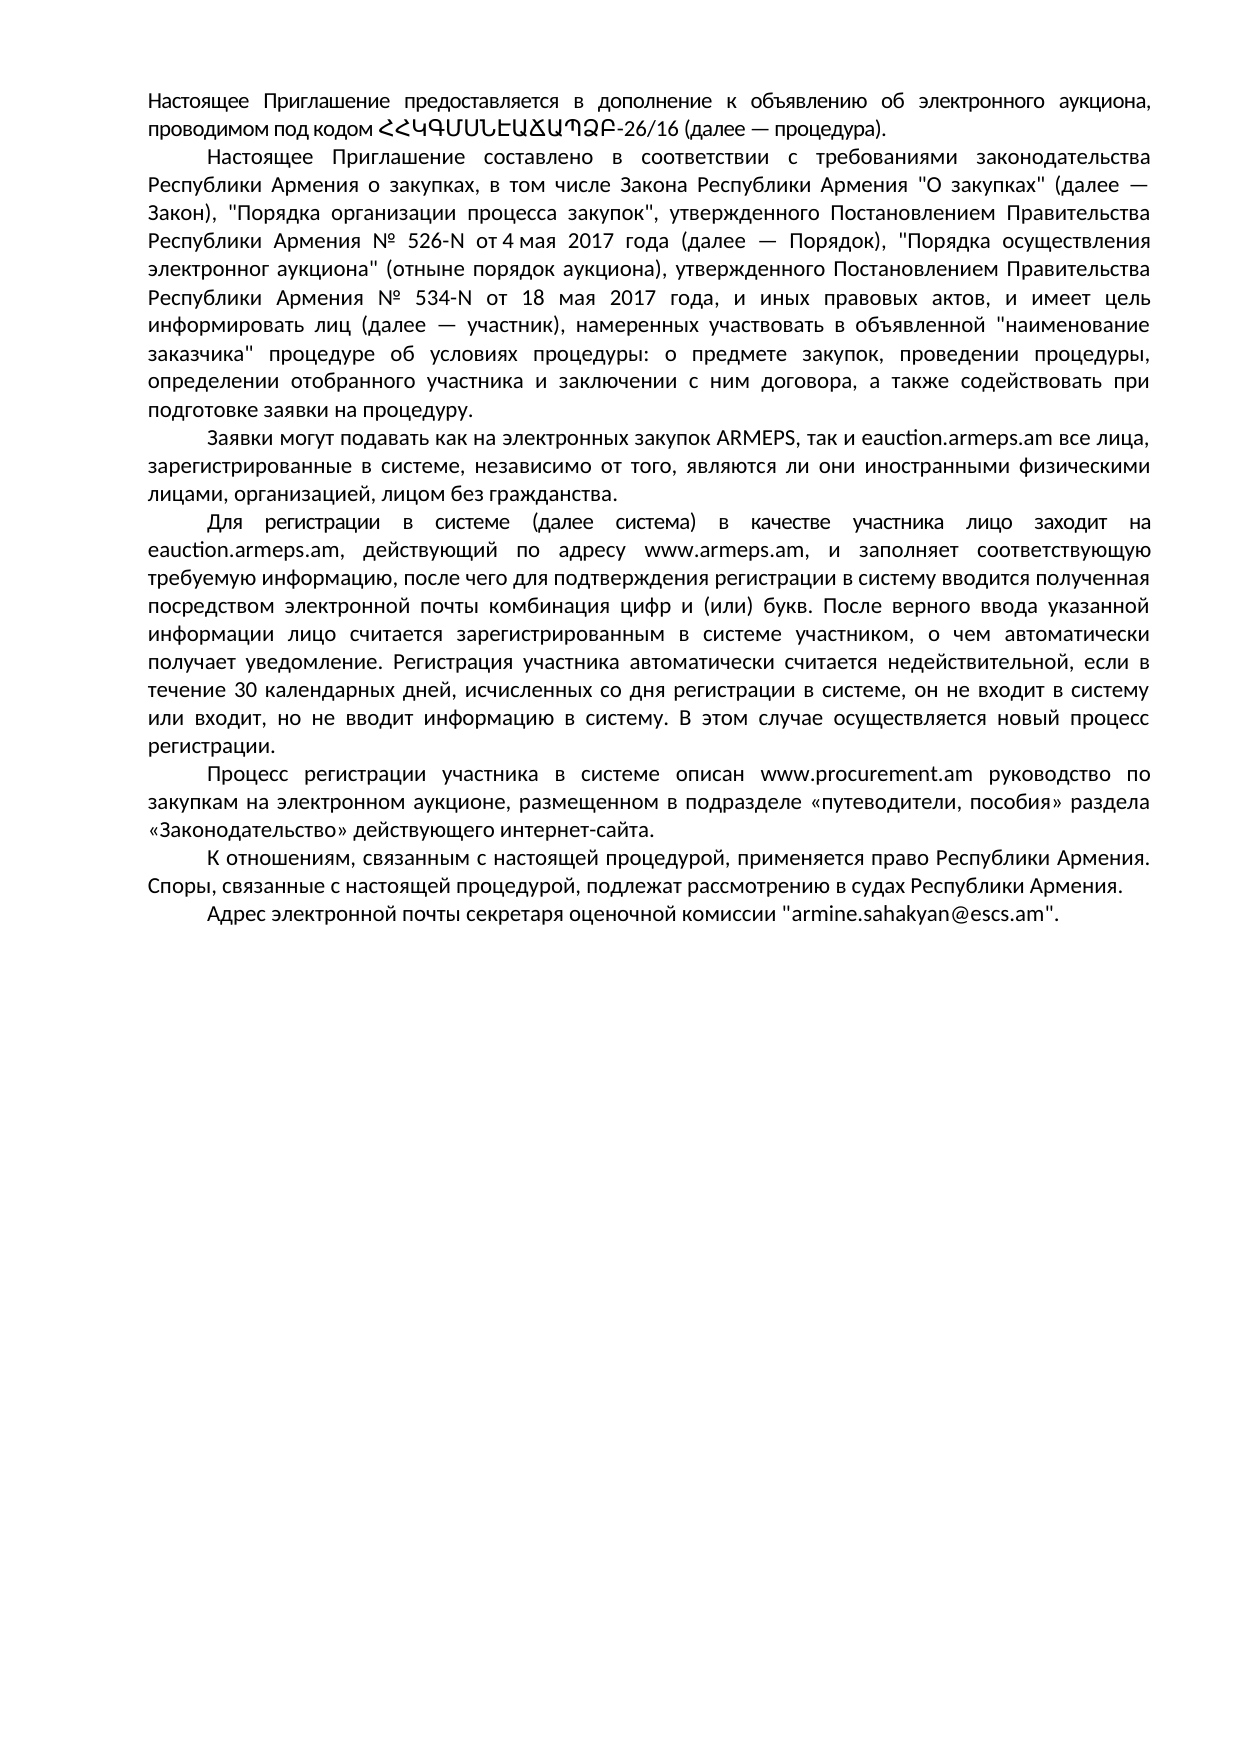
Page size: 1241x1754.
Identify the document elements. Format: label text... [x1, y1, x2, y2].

text Для регистрации в системе (далее система) в качестве участника лицо заходит на eauction.armeps.am, действующий по адресу www.armeps.am, и заполняет соответствующую требуемую информацию, после чего для подтверждения регистрации в систему вводится полученная посредством электронной почты комбинация цифр и (или) букв. После верного ввода указанной информации лицо считается зарегистрированным в системе участником, о чем автоматически получает уведомление. Регистрация участника автоматически считается недействительной, если в течение 30 календарных дней, исчисленных со дня регистрации в системе, он не входит в систему или входит, но не вводит информацию в систему. В этом случае осуществляется новый процесс регистрации. [148, 507, 1152, 759]
text К отношениям, связанным с настоящей процедурой, применяется право Республики Армения. Споры, связанные с настоящей процедурой, подлежат рассмотрению в судах Республики Армения. [148, 843, 1152, 899]
text Заявки могут подавать как на электронных закупок ARMEPS, так и eauction.armeps.am все лица, зарегистрированные в системе, независимо от того, являются ли они иностранными физическими лицами, организацией, лицом без гражданства. [148, 423, 1152, 507]
text Адрес электронной почты секретаря оценочной комиссии "armine.sahakyan@escs.am". [148, 899, 1152, 927]
text Настоящее Приглашение предоставляется в дополнение к объявлению об электронного аукциона, проводимом под кодом ՀՀԿԳՄՍՆԷԱՃԱՊՁԲ-26/16 (далее — процедура). [148, 86, 1152, 142]
text Настоящее Приглашение составлено в соответствии с требованиями законодательства Республики Армения о закупках, в том числе Закона Республики Армения "О закупках" (далее — Закон), "Порядка организации процесса закупок", утвержденного Постановлением Правительства Республики Армения № 526-N от 4 мая 2017 года (далее — Порядок), "Порядка осуществления электронног аукциона" (отныне порядок аукциона), утвержденного Постановлением Правительства Республики Армения № 534-N от 18 мая 2017 года, и иных правовых актов, и имеет цель информировать лиц (далее — участник), намеренных участвовать в объявленной "наименование заказчика" процедуре об условиях процедуры: о предмете закупок, проведении процедуры, определении отобранного участника и заключении с ним договора, а также содействовать при подготовке заявки на процедуру. [148, 142, 1152, 423]
text Процесс регистрации участника в системе описан www.procurement.am руководство по закупкам на электронном аукционе, размещенном в подразделе «путеводители, пособия» раздела «Законодательство» действующего интернет-сайта. [148, 759, 1152, 843]
